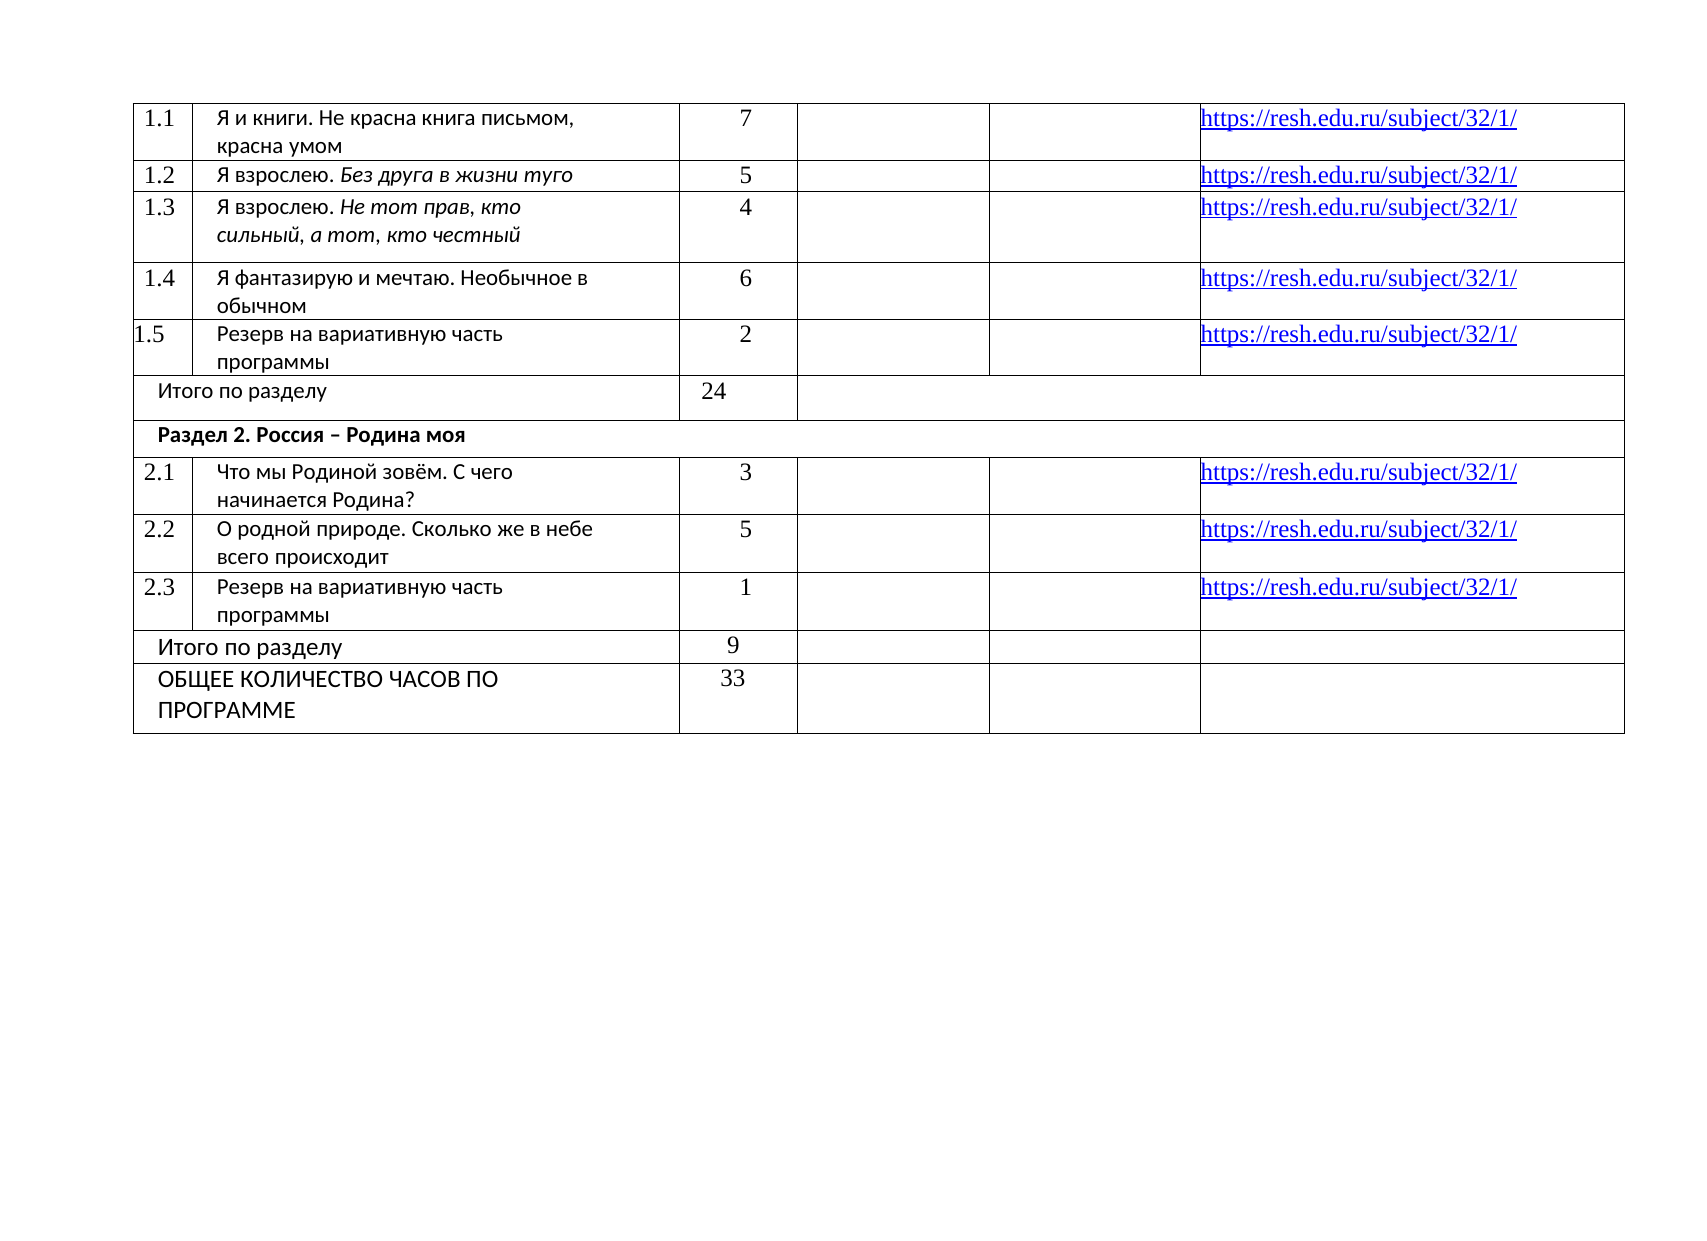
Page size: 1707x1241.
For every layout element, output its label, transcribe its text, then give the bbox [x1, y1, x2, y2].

table_cell https://resh.edu.ru/subject/32/1/ [1201, 192, 1624, 262]
table_cell 1.1 [134, 104, 192, 159]
table_cell [990, 664, 1200, 733]
table_cell 2.3 [134, 573, 192, 630]
table_cell Я фантазирую и мечтаю. Необычное в обычном [193, 263, 679, 319]
table_cell 1.2 [134, 161, 192, 191]
table_cell Резерв на вариативную часть программы [193, 320, 679, 375]
table_cell [990, 161, 1200, 191]
table_cell [798, 573, 989, 630]
table_cell [990, 320, 1200, 375]
table_cell 2.2 [134, 515, 192, 572]
table_cell Итого по разделу [134, 631, 679, 663]
table_cell 1.5 [134, 320, 192, 375]
table_cell 7 [680, 104, 797, 159]
table_cell [798, 161, 989, 191]
table_cell 6 [680, 263, 797, 319]
table_cell [798, 263, 989, 319]
table_cell [798, 515, 989, 572]
table_cell 24 [680, 376, 797, 419]
table_cell [990, 458, 1200, 513]
table_cell [798, 320, 989, 375]
table_cell Я взрослею. Без друга в жизни туго [193, 161, 679, 191]
table_cell https://resh.edu.ru/subject/32/1/ [1201, 320, 1624, 375]
table_cell Я взрослею. Не тот прав, кто сильный, а тот, кто честный [193, 192, 679, 262]
table_cell [990, 104, 1200, 159]
table_cell Раздел 2. Россия – Родина моя [134, 421, 1624, 457]
table_cell О родной природе. Сколько же в небе всего происходит [193, 515, 679, 572]
table_cell [1201, 631, 1624, 663]
table_cell 2 [680, 320, 797, 375]
table_cell 1.3 [134, 192, 192, 262]
table_cell [798, 458, 989, 513]
table_cell https://resh.edu.ru/subject/32/1/ [1201, 573, 1624, 630]
table_cell 9 [680, 631, 797, 663]
table_cell [798, 104, 989, 159]
table_cell Что мы Родиной зовём. С чего начинается Родина? [193, 458, 679, 513]
table_cell 1 [680, 573, 797, 630]
table_cell 3 [680, 458, 797, 513]
table_cell https://resh.edu.ru/subject/32/1/ [1201, 104, 1624, 159]
table_cell [990, 263, 1200, 319]
table_cell 2.1 [134, 458, 192, 513]
table_cell https://resh.edu.ru/subject/32/1/ [1201, 161, 1624, 191]
table_cell 5 [680, 161, 797, 191]
table_cell https://resh.edu.ru/subject/32/1/ [1201, 263, 1624, 319]
table_cell 33 [680, 664, 797, 733]
table_cell 4 [680, 192, 797, 262]
table_cell https://resh.edu.ru/subject/32/1/ [1201, 515, 1624, 572]
table_cell [1201, 664, 1624, 733]
table_cell [990, 515, 1200, 572]
table_cell Резерв на вариативную часть программы [193, 573, 679, 630]
table_cell [990, 192, 1200, 262]
table_cell [990, 631, 1200, 663]
table_cell [798, 376, 1624, 419]
table_cell https://resh.edu.ru/subject/32/1/ [1201, 458, 1624, 513]
table_cell [798, 631, 989, 663]
table_cell [990, 573, 1200, 630]
table_cell [798, 192, 989, 262]
table_cell 1.4 [134, 263, 192, 319]
table_cell Я и книги. Не красна книга письмом, красна умом [193, 104, 679, 159]
table_cell ОБЩЕЕ КОЛИЧЕСТВО ЧАСОВ ПО ПРОГРАММЕ [134, 664, 679, 733]
table_cell [798, 664, 989, 733]
table_cell Итого по разделу [134, 376, 679, 419]
table_cell 5 [680, 515, 797, 572]
